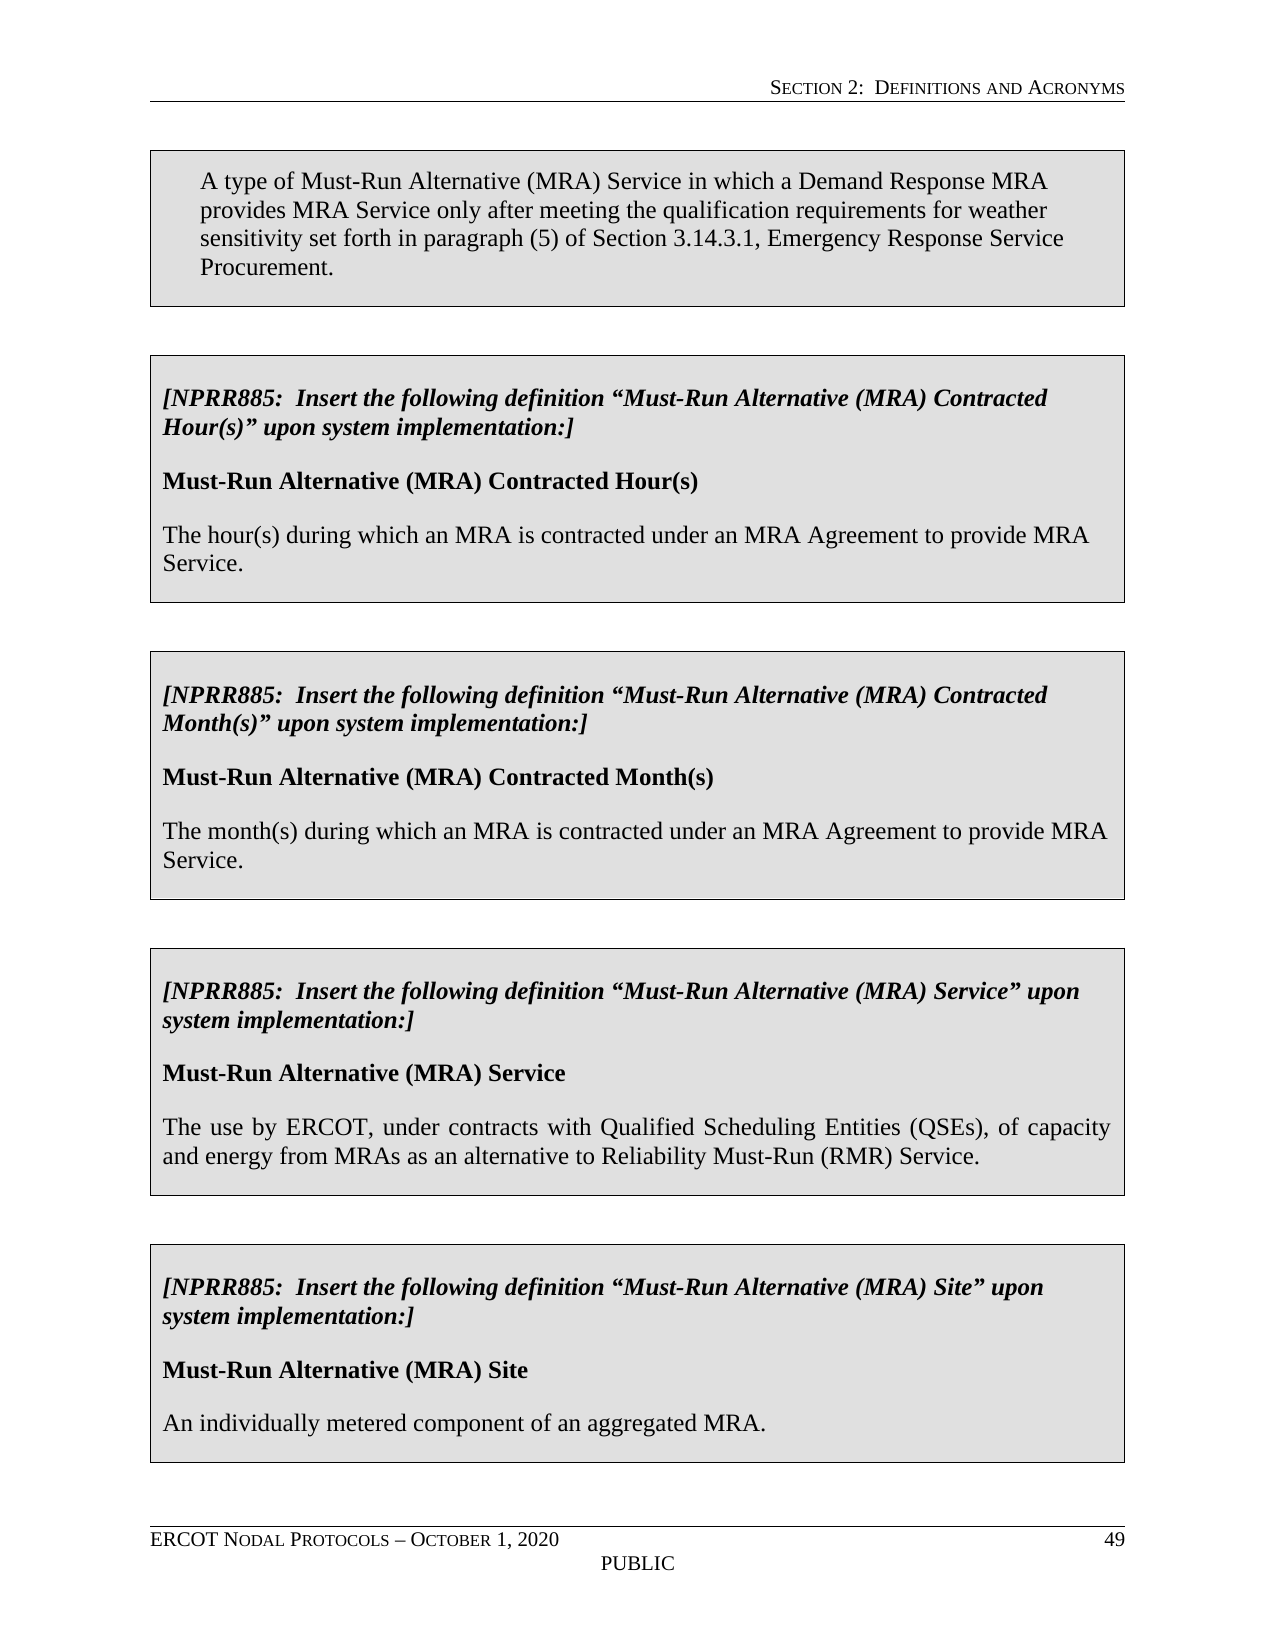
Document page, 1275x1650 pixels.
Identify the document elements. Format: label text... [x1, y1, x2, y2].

table_header [NPRR885: Insert the following definition “Must-Run Alternative (MRA) Contracted Hour(s)” upon system implementation:] Must-Run Alternative (MRA) Contracted Hour(s) The hour(s) during which an MRA is contracted under an MRA Agreement to provide MRA Service. [151, 356, 1124, 602]
table_header [NPRR885: Insert the following definition “Must-Run Alternative (MRA) Contracted Month(s)” upon system implementation:] Must-Run Alternative (MRA) Contracted Month(s) The month(s) during which an MRA is contracted under an MRA Agreement to provide MRA Service. [151, 652, 1124, 898]
table_header [NPRR885: Insert the following definition “Must-Run Alternative (MRA) Site” upon system implementation:] Must-Run Alternative (MRA) Site An individually metered component of an aggregated MRA. [151, 1245, 1124, 1462]
table_header [NPRR885: Insert the following definition “Must-Run Alternative (MRA) Service” upon system implementation:] Must-Run Alternative (MRA) Service The use by ERCOT, under contracts with Qualified Scheduling Entities (QSEs), of capacity and energy from MRAs as an alternative to Reliability Must-Run (RMR) Service. [151, 949, 1124, 1195]
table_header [151, 151, 1124, 306]
